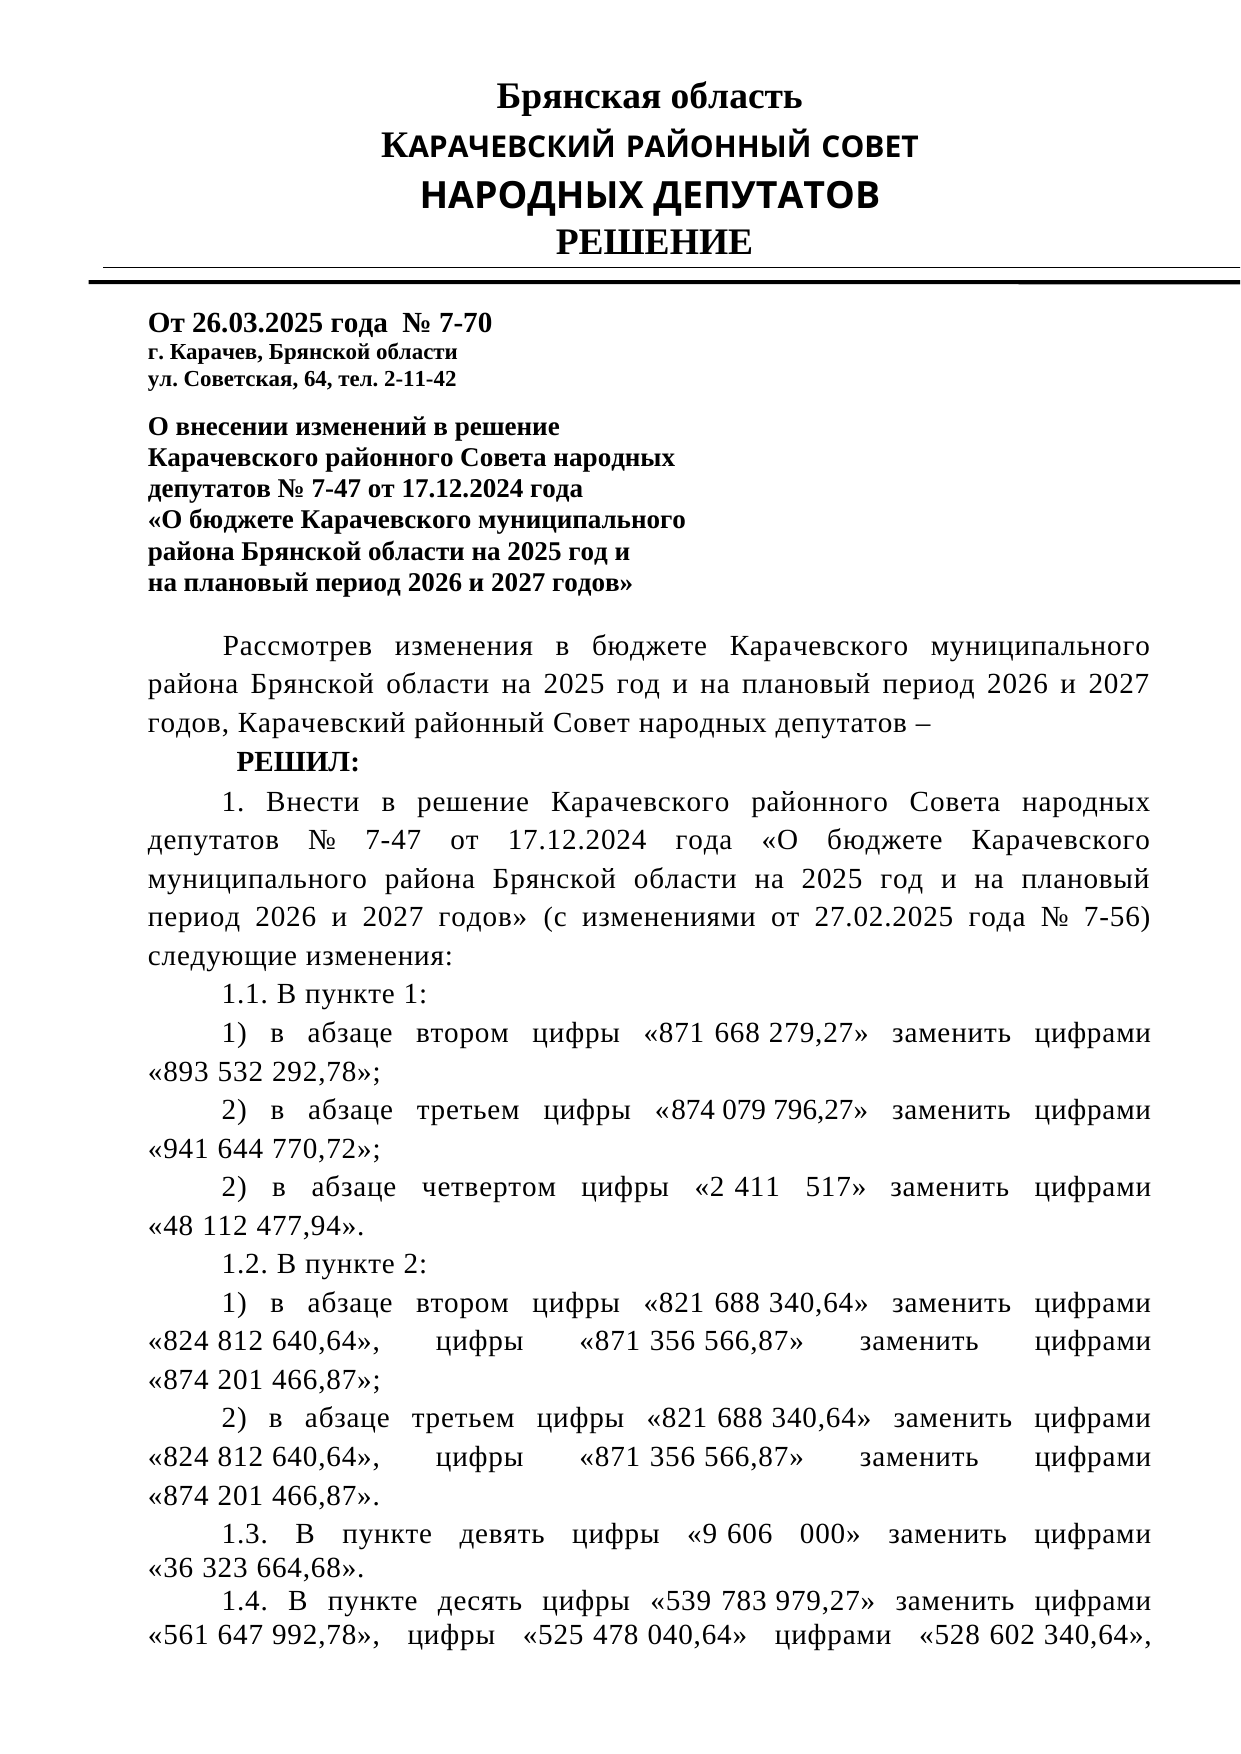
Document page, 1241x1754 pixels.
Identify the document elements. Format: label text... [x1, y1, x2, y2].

text 1.2. В пункте 2: [148, 1246, 1152, 1280]
text района Брянской области на 2025 год и [148, 535, 1152, 566]
text 1.1. В пункте 1: [148, 977, 1152, 1010]
text депутатов № 7-47 от 17.12.2024 года [148, 472, 1152, 503]
text 2) в абзаце третьем цифры «821 688 340,64» заменить цифрами «824 812 640,64», цифры «871 356 566,87» заменить цифрами «874 201 466,87». [148, 1401, 1152, 1511]
text Карачевского районного Совета народных [148, 441, 1152, 472]
text 1. Внести в решение Карачевского районного Совета народных депутатов № 7-47 от 17.12.2024 года «О бюджете Карачевского муниципального района Брянской области на 2025 год и на плановый период 2026 и 2027 годов» (с изменениями от 27.02.2025 года № 7-56) следующие изменения: [148, 784, 1152, 972]
text г. Карачев, Брянской области [148, 338, 1152, 364]
text 1.3. В пункте девять цифры «9 606 000» заменить цифрами «36 323 664,68». [148, 1516, 1152, 1583]
text От 26.03.2025 года № 7-70 [148, 305, 1152, 338]
text РЕШЕНИЕ [148, 219, 1152, 262]
text РЕШИЛ: [148, 744, 1152, 777]
text 2) в абзаце четвертом цифры «2 411 517» заменить цифрами «48 112 477,94». [148, 1169, 1152, 1241]
subtitle НАРОДНЫХ ДЕПУТАТОВ [148, 168, 1152, 219]
text ул. Советская, 64, тел. 2-11-42 [148, 364, 1152, 391]
text О внесении изменений в решение [148, 410, 1152, 441]
text на плановый период 2026 и 2027 годов» [148, 566, 1152, 597]
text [148, 1583, 1152, 1650]
subtitle Брянская область [148, 74, 1152, 117]
text «О бюджете Карачевского муниципального [148, 503, 1152, 535]
text 2) в абзаце третьем цифры «874 079 796,27» заменить цифрами «941 644 770,72»; [148, 1092, 1152, 1164]
text 1) в абзаце втором цифры «871 668 279,27» заменить цифрами «893 532 292,78»; [148, 1015, 1152, 1087]
text Рассмотрев изменения в бюджете Карачевского муниципального района Брянской области на 2025 год и на плановый период 2026 и 2027 годов, Карачевский районный Совет народных депутатов – [148, 628, 1152, 739]
text 1) в абзаце втором цифры «821 688 340,64» заменить цифрами «824 812 640,64», цифры «871 356 566,87» заменить цифрами «874 201 466,87»; [148, 1285, 1152, 1396]
subtitle Карачевский районный совет [148, 117, 1152, 168]
